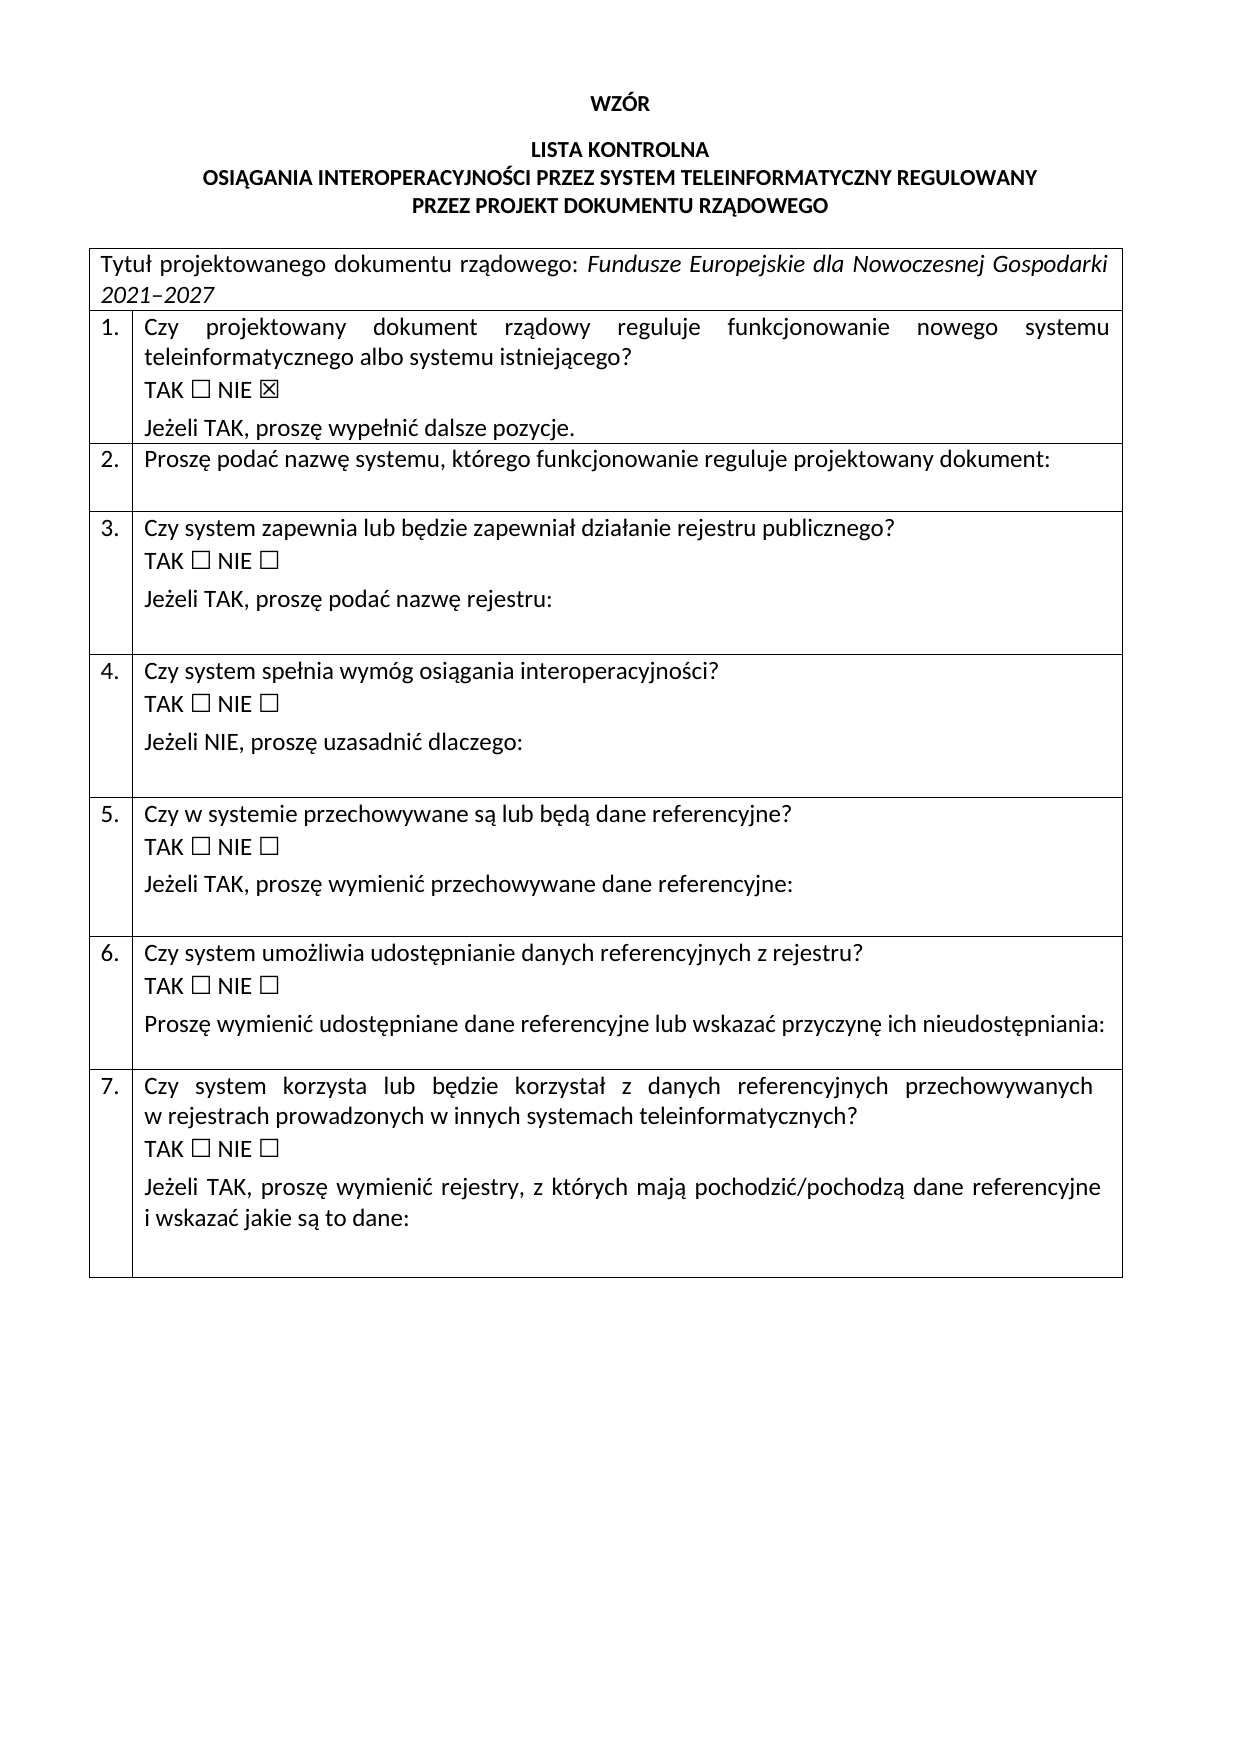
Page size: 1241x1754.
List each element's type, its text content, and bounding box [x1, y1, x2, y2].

table_cell Czy system umożliwia udostępnianie danych referencyjnych z rejestru? TAK NIE Proszę wymienić udostępniane dane referencyjne lub wskazać przyczynę ich nieudostępniania: [133, 937, 1122, 1069]
table_cell Czy system spełnia wymóg osiągania interoperacyjności? TAK NIE Jeżeli NIE, proszę uzasadnić dlaczego: [133, 655, 1122, 797]
table_cell [90, 311, 132, 443]
text WZÓR [89, 89, 1152, 117]
table_cell [90, 1070, 132, 1277]
table_cell [90, 512, 132, 654]
text LISTA KONTROLNA OSIĄGANIA INTEROPERACYJNOŚCI PRZEZ SYSTEM TELEINFORMATYCZNY REGULOWANY [89, 136, 1152, 192]
table_cell Proszę podać nazwę systemu, którego funkcjonowanie reguluje projektowany dokument: [133, 444, 1122, 511]
table_cell Czy w systemie przechowywane są lub będą dane referencyjne? TAK NIE Jeżeli TAK, proszę wymienić przechowywane dane referencyjne: [133, 798, 1122, 936]
table_cell [90, 444, 132, 511]
table_cell Czy system zapewnia lub będzie zapewniał działanie rejestru publicznego? TAK NIE Jeżeli TAK, proszę podać nazwę rejestru: [133, 512, 1122, 654]
table_cell [90, 655, 132, 797]
table_header Tytuł projektowanego dokumentu rządowego: Fundusze Europejskie dla Nowoczesnej Gospodarki 2021–2027 [90, 249, 1122, 310]
table_cell Czy system korzysta lub będzie korzystał z danych referencyjnych przechowywanych w rejestrach prowadzonych w innych systemach teleinformatycznych? TAK NIE Jeżeli TAK, proszę wymienić rejestry, z których mają pochodzić/pochodzą dane referencyjne i wskazać jakie są to dane: [133, 1070, 1122, 1277]
table_cell [90, 798, 132, 936]
table_cell [90, 937, 132, 1069]
text PRZEZ PROJEKT DOKUMENTU RZĄDOWEGO [89, 192, 1152, 219]
table_cell Czy projektowany dokument rządowy reguluje funkcjonowanie nowego systemu teleinformatycznego albo systemu istniejącego? TAK NIE Jeżeli TAK, proszę wypełnić dalsze pozycje. [133, 311, 1122, 443]
